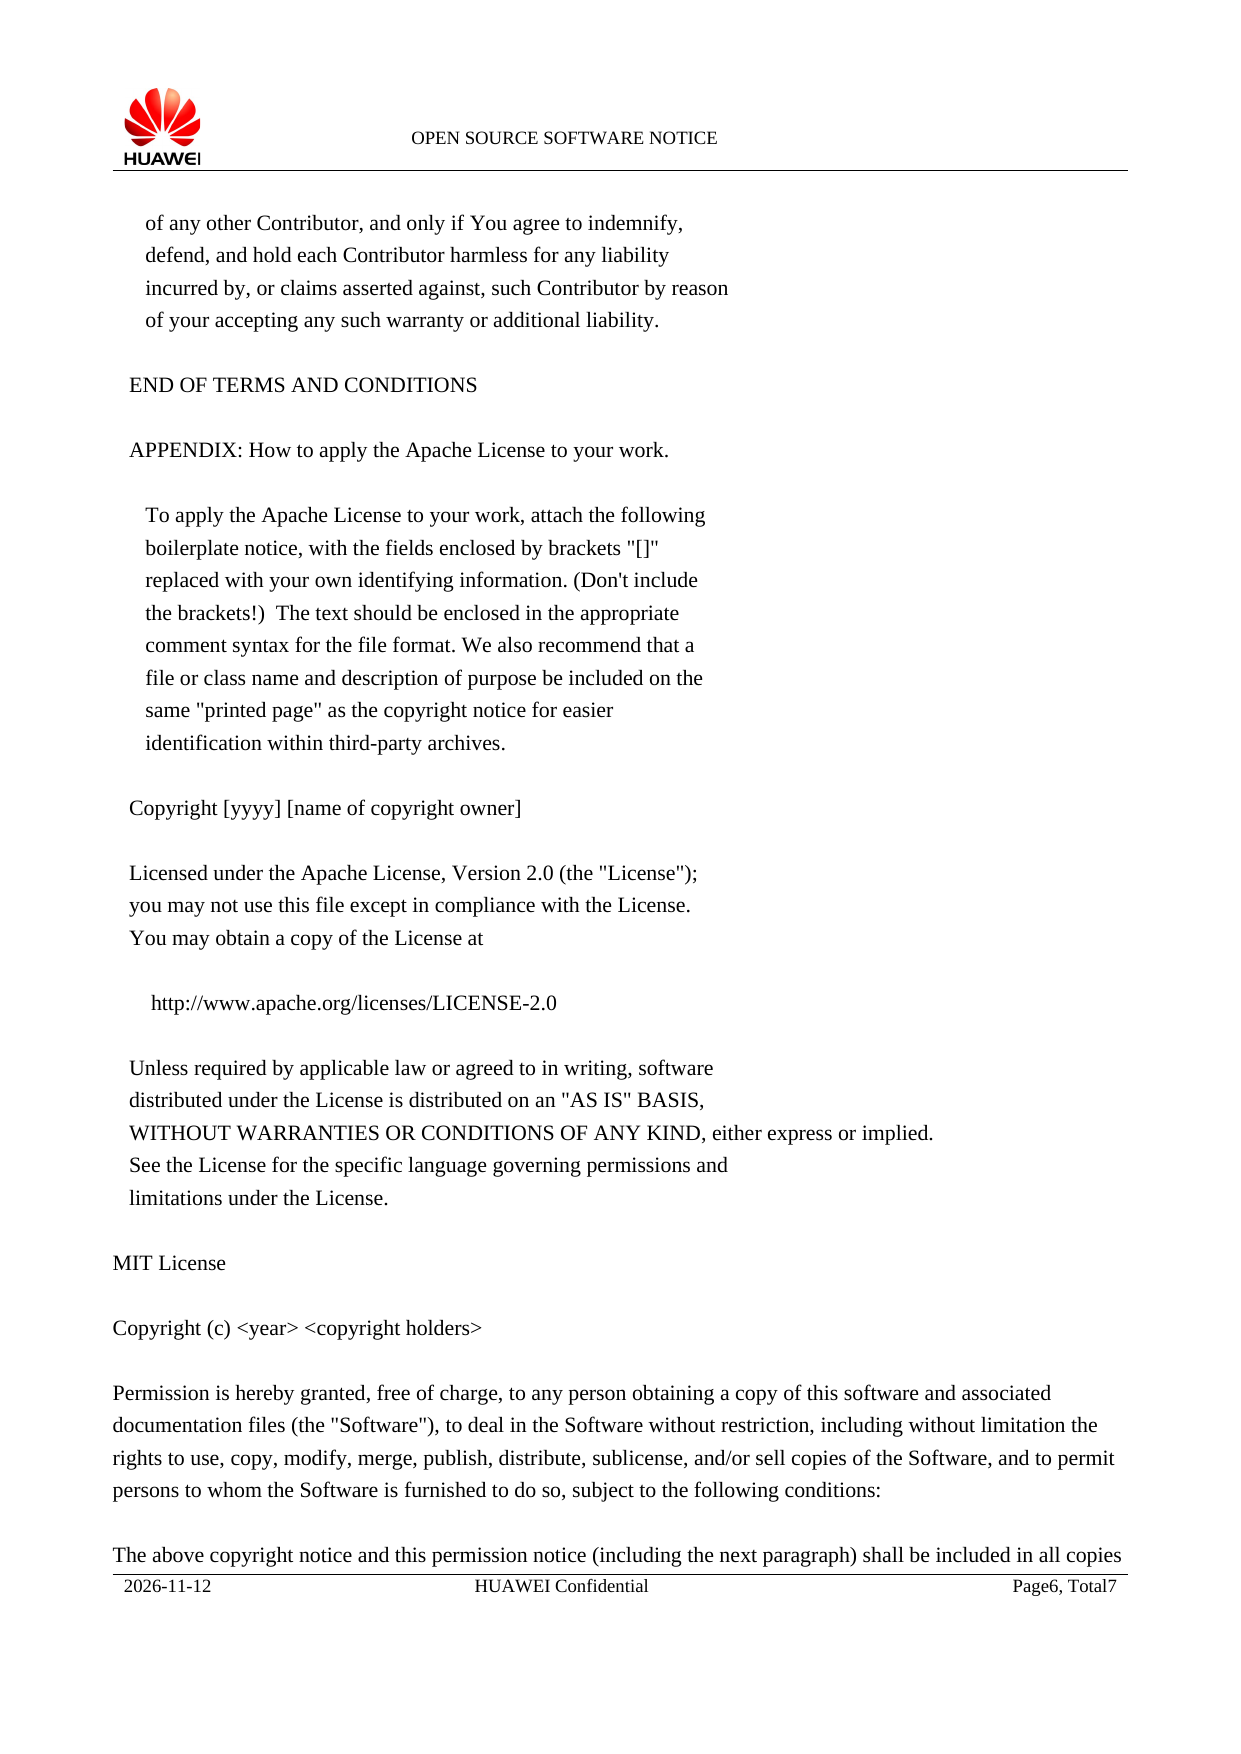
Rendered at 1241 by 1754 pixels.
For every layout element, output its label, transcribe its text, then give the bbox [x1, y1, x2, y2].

picture [124, 88, 201, 165]
